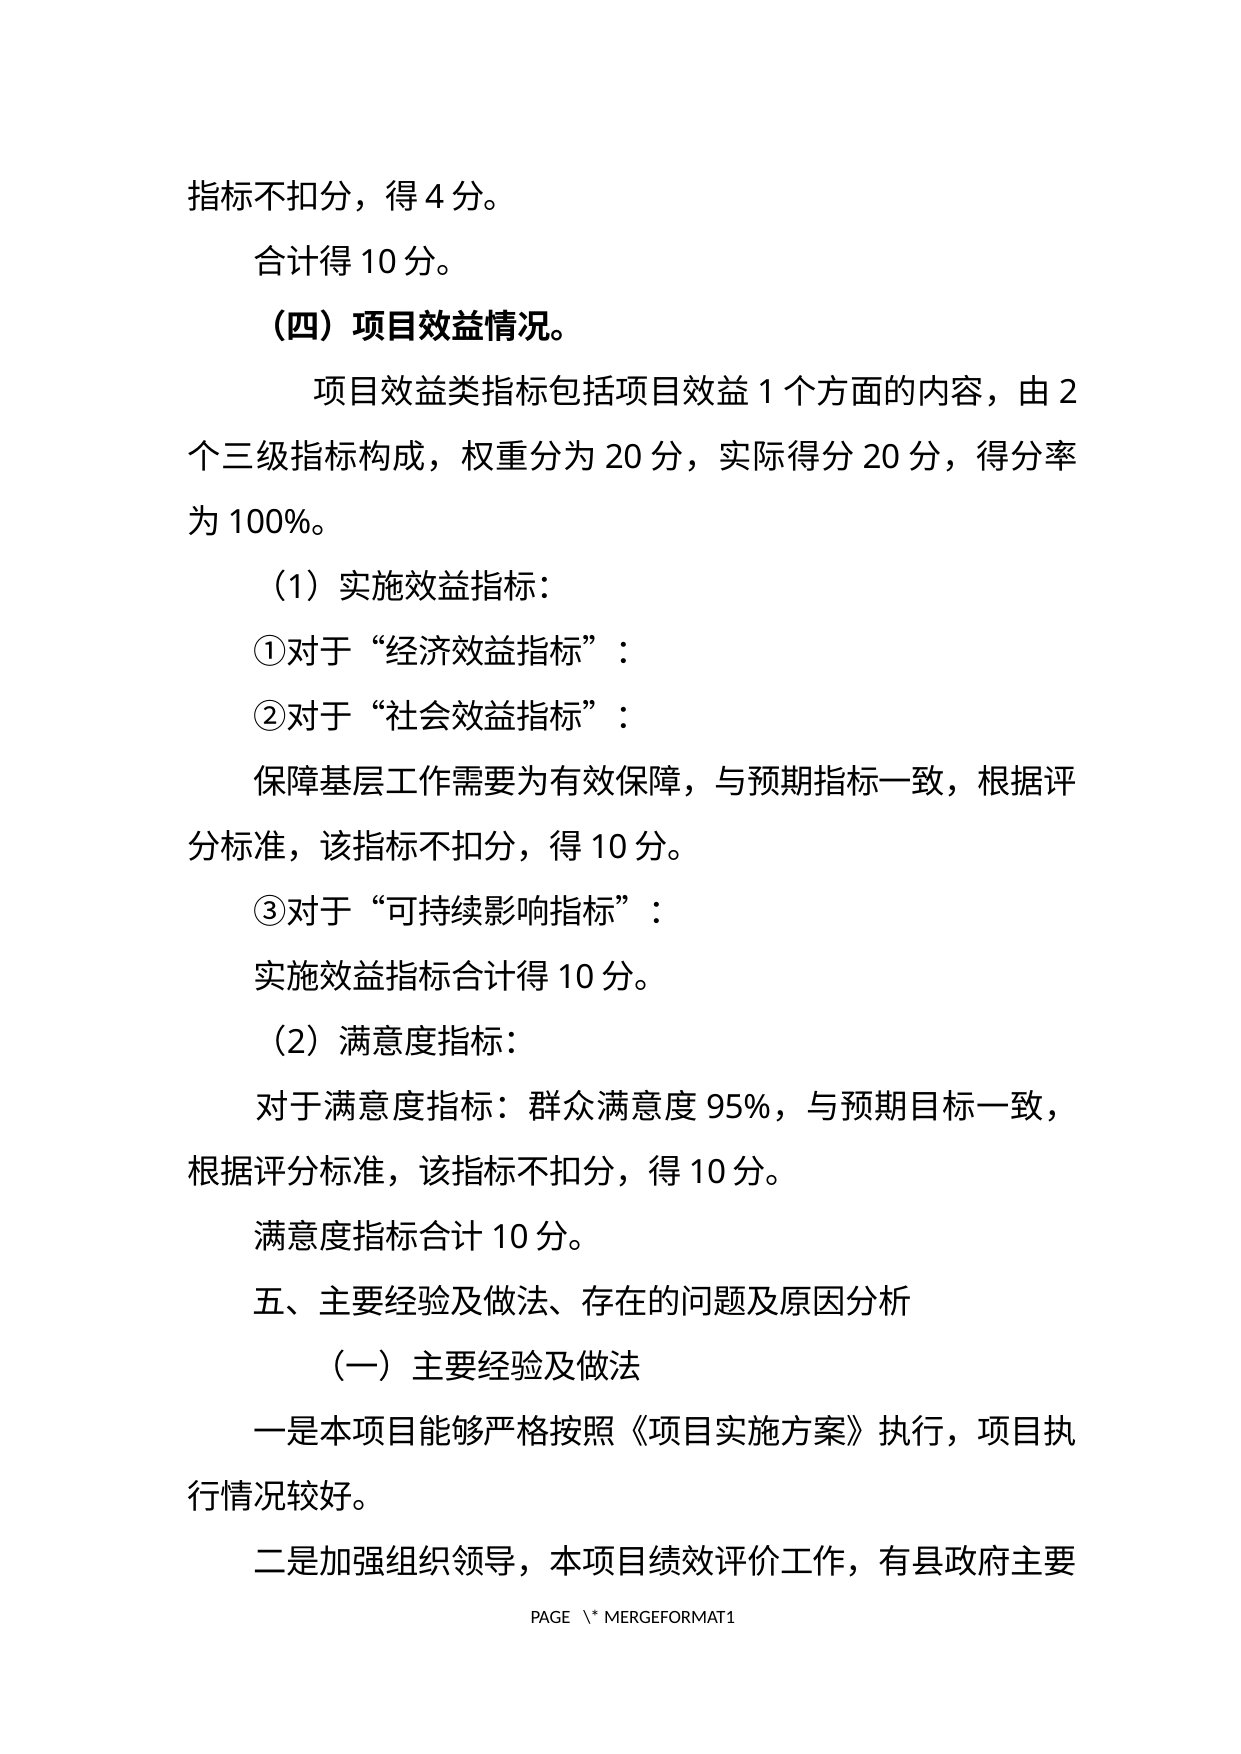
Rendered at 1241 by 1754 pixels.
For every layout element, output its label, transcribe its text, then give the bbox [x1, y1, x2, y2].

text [187, 1332, 1078, 1592]
text 项目效益类指标包括项目效益1个方面的内容，由2个三级指标构成，权重分为20分，实际得分20分，得分率为100%。 （1）实施效益指标： ①对于“经济效益指标”： ②对于“社会效益指标”： 保障基层工作需要为有效保障，与预期指标一致，根据评分标准，该指标不扣分，得10分。 ③对于“可持续影响指标”： 实施效益指标合计得10分。 （2）满意度指标： 对于满意度指标：群众满意度95%，与预期目标一致，根据评分标准，该指标不扣分，得10分。 满意度指标合计10分。 [187, 357, 1078, 1267]
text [187, 162, 1078, 292]
text （四）项目效益情况。 [187, 292, 1078, 357]
text 五、主要经验及做法、存在的问题及原因分析 [187, 1267, 1078, 1332]
